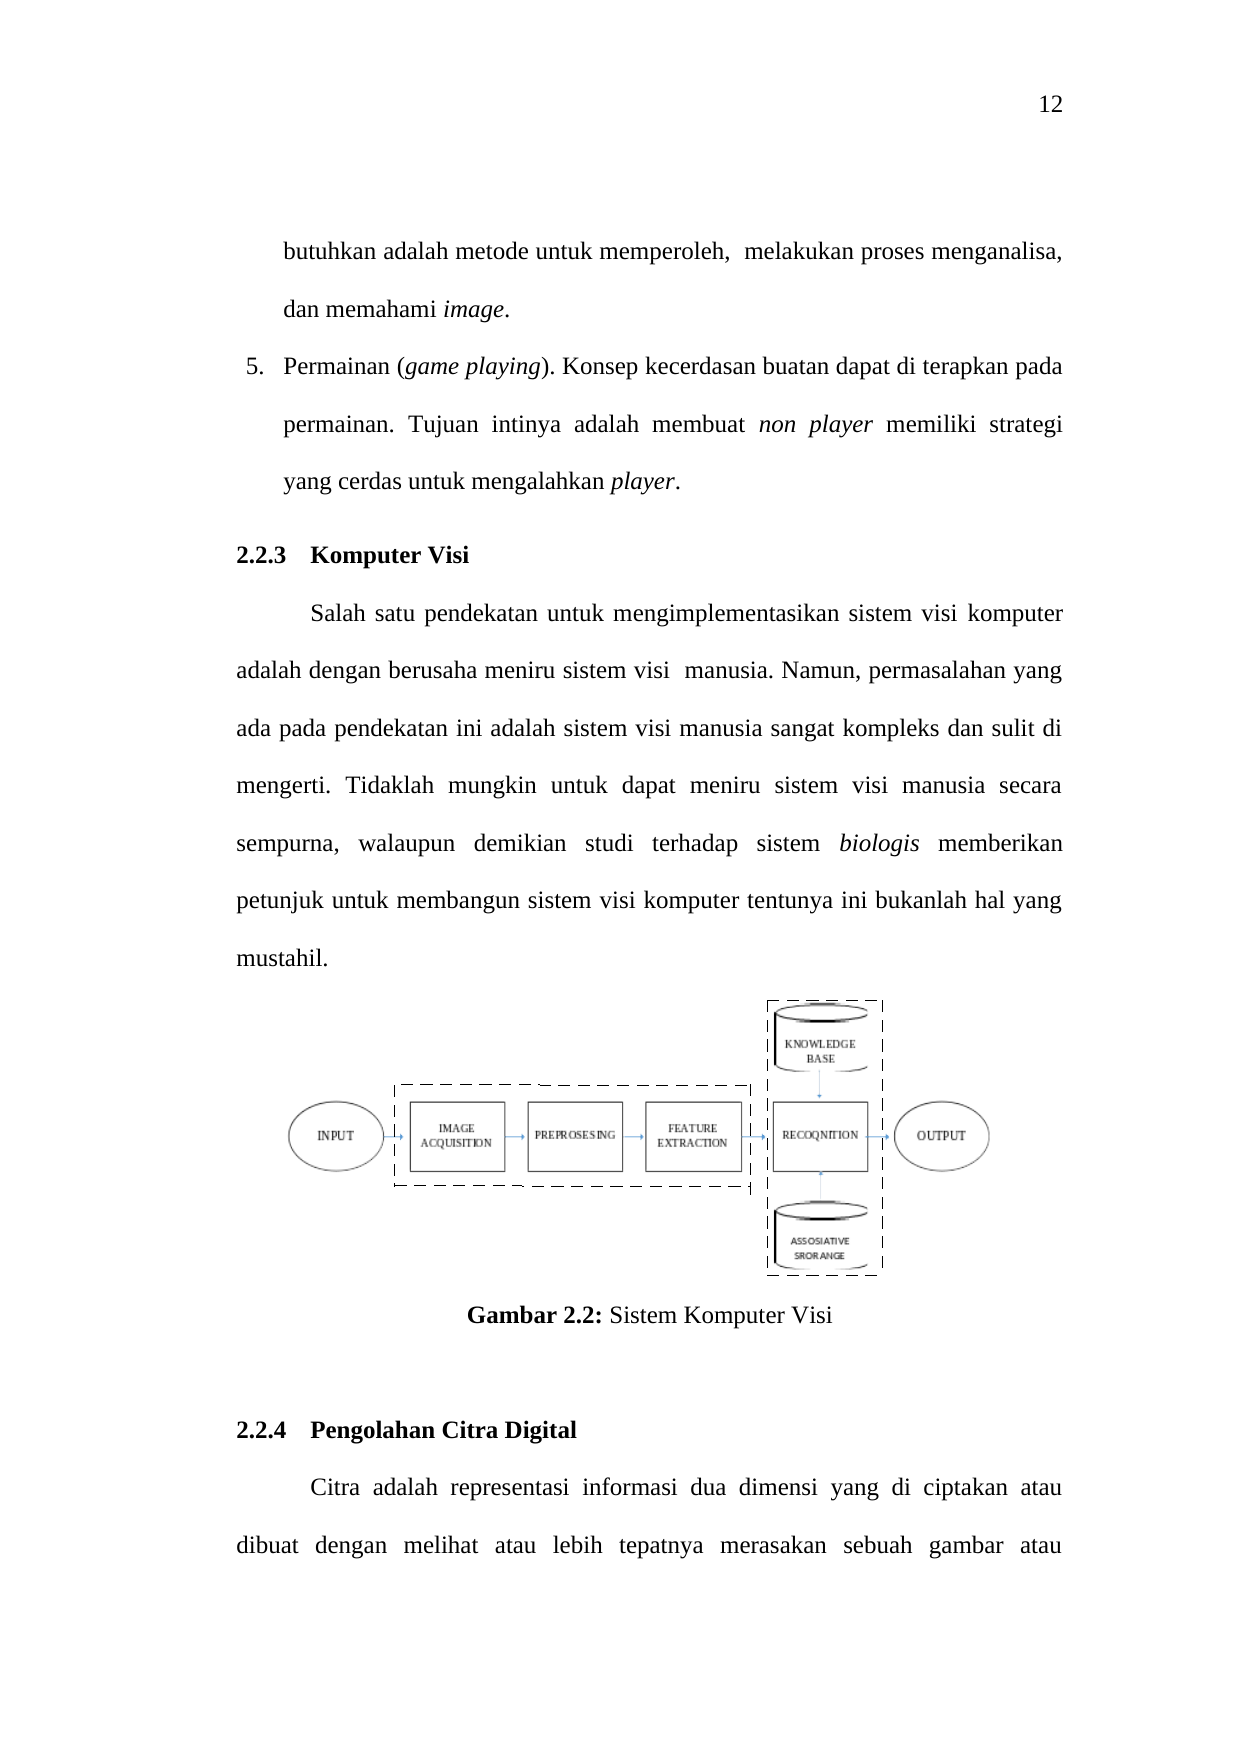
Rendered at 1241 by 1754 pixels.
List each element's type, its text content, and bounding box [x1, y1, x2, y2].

list Komputer Visi [236, 540, 1063, 569]
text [236, 1472, 1063, 1558]
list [246, 236, 1063, 322]
text Gambar 2.2: Sistem Komputer Visi [236, 1300, 1063, 1328]
text Salah satu pendekatan untuk mengimplementasikan sistem visi komputer adalah dengan berusaha meniru sistem visi manusia. Namun, permasalahan yang ada pada pendekatan ini adalah sistem visi manusia sangat kompleks dan sulit di mengerti. Tidaklah mungkin untuk dapat meniru sistem visi manusia secara sempurna, walaupun demikian studi terhadap sistem biologis memberikan petunjuk untuk membangun sistem visi komputer tentunya ini bukanlah hal yang mustahil. [236, 598, 1063, 972]
list Permainan (game playing). Konsep kecerdasan buatan dapat di terapkan pada permainan. Tujuan intinya adalah membuat non player memiliki strategi yang cerdas untuk mengalahkan player. [246, 351, 1063, 495]
list Pengolahan Citra Digital [236, 1415, 1063, 1443]
